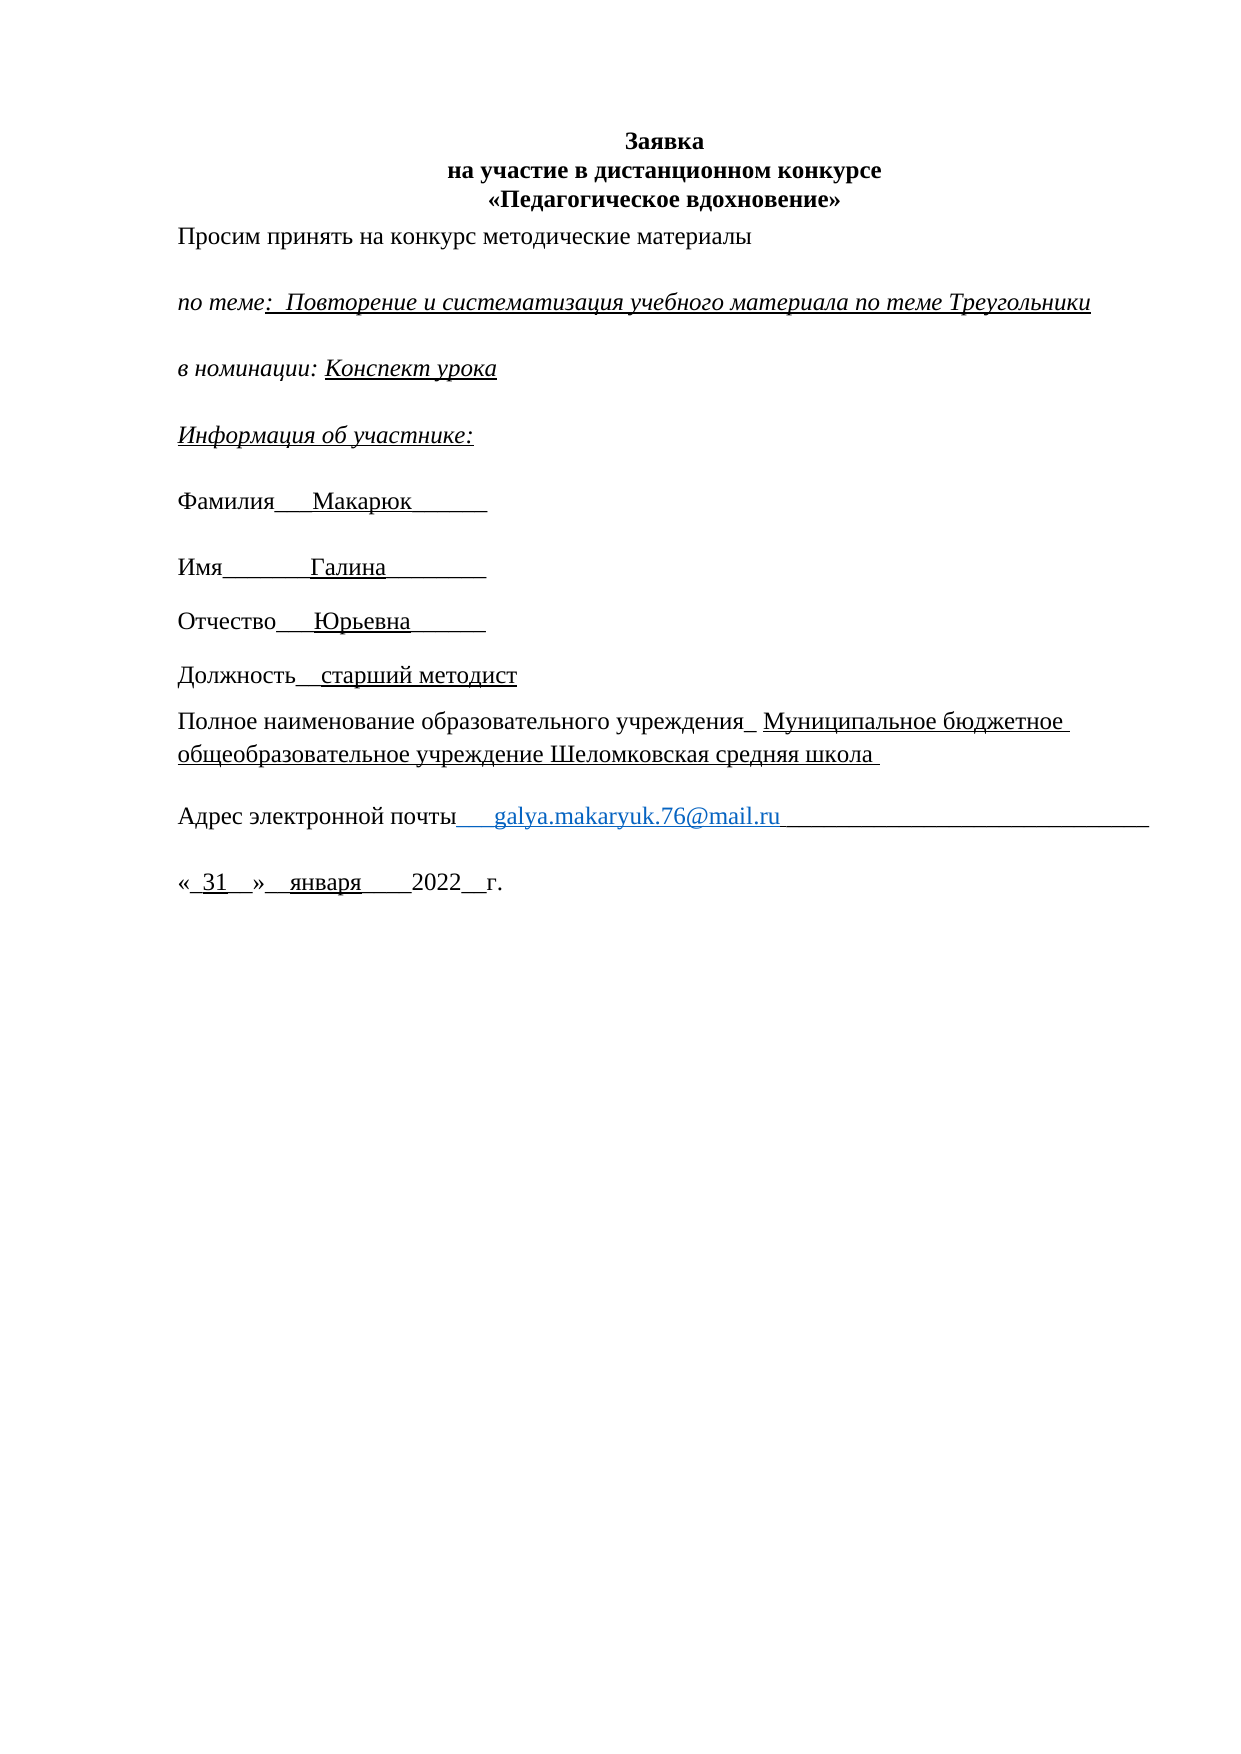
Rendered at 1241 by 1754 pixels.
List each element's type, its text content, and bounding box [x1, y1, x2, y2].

text Просим принять на конкурс методические материалы [177, 213, 1152, 250]
text «Педагогическое вдохновение» [177, 184, 1152, 213]
text в номинации: Конспект урока [177, 345, 1152, 382]
text Отчество___Юрьевна______ [177, 598, 1152, 635]
text Фамилия___Макарюк______ [177, 478, 1152, 515]
text «_31__»__января____2022__г. [177, 859, 1152, 896]
text Имя_______Галина________ [177, 544, 1152, 581]
text Должность__старший методист [177, 652, 1152, 689]
text Заявка [177, 118, 1152, 155]
text Адрес электронной почты___galya.makaryuk.76@mail.ru _____________________________ [177, 793, 1152, 830]
text по теме:_Повторение и систематизация учебного материала по теме Треугольники [177, 279, 1152, 316]
text Информация об участнике: [177, 411, 1152, 448]
text Полное наименование образовательного учреждения_ Муниципальное бюджетное общеобразовательное учреждение Шеломковская средняя школа [177, 706, 1152, 768]
text на участие в дистанционном конкурсе [177, 155, 1152, 184]
